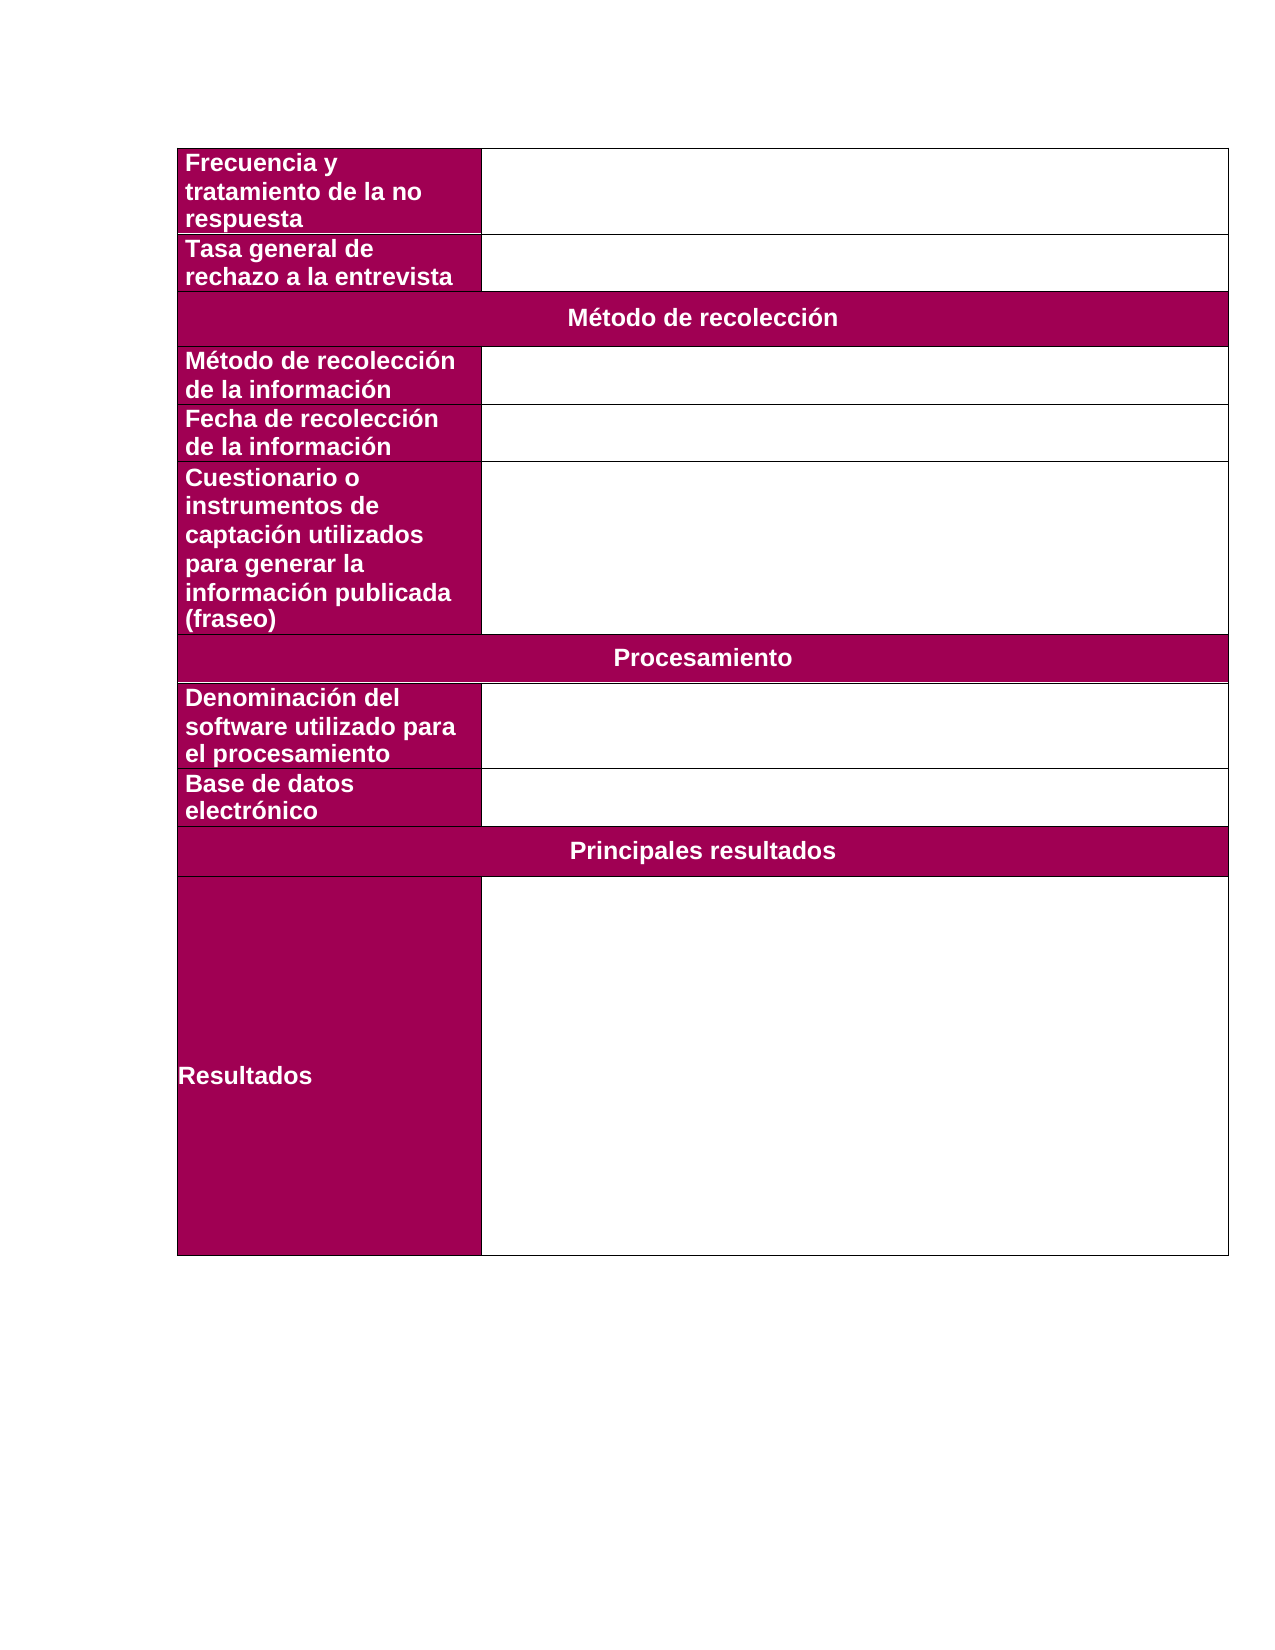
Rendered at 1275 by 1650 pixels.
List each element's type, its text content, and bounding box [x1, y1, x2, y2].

table_cell Tasa general de rechazo a la entrevista [178, 235, 481, 291]
table_cell Base de datos electrónico [178, 769, 481, 826]
table_cell Procesamiento [178, 635, 1228, 682]
table_cell Cuestionario o instrumentos de captación utilizados para generar la información publicada (fraseo) [178, 462, 481, 634]
table_cell [482, 877, 1228, 1255]
table_cell [482, 462, 1228, 634]
table_cell [482, 235, 1228, 291]
table_cell Principales resultados [178, 827, 1228, 876]
table_cell Método de recolección [178, 292, 1228, 346]
table_cell Resultados [178, 877, 481, 1255]
table_cell [482, 405, 1228, 461]
table_cell [482, 769, 1228, 826]
table_cell Denominación del software utilizado para el procesamiento [178, 684, 481, 768]
table_cell [482, 347, 1228, 404]
table_header Frecuencia y tratamiento de la no respuesta [178, 149, 481, 233]
table_cell Método de recolección de la información [178, 347, 481, 404]
table_header [482, 149, 1228, 233]
table_cell Fecha de recolección de la información [178, 405, 481, 461]
table_cell [482, 684, 1228, 768]
